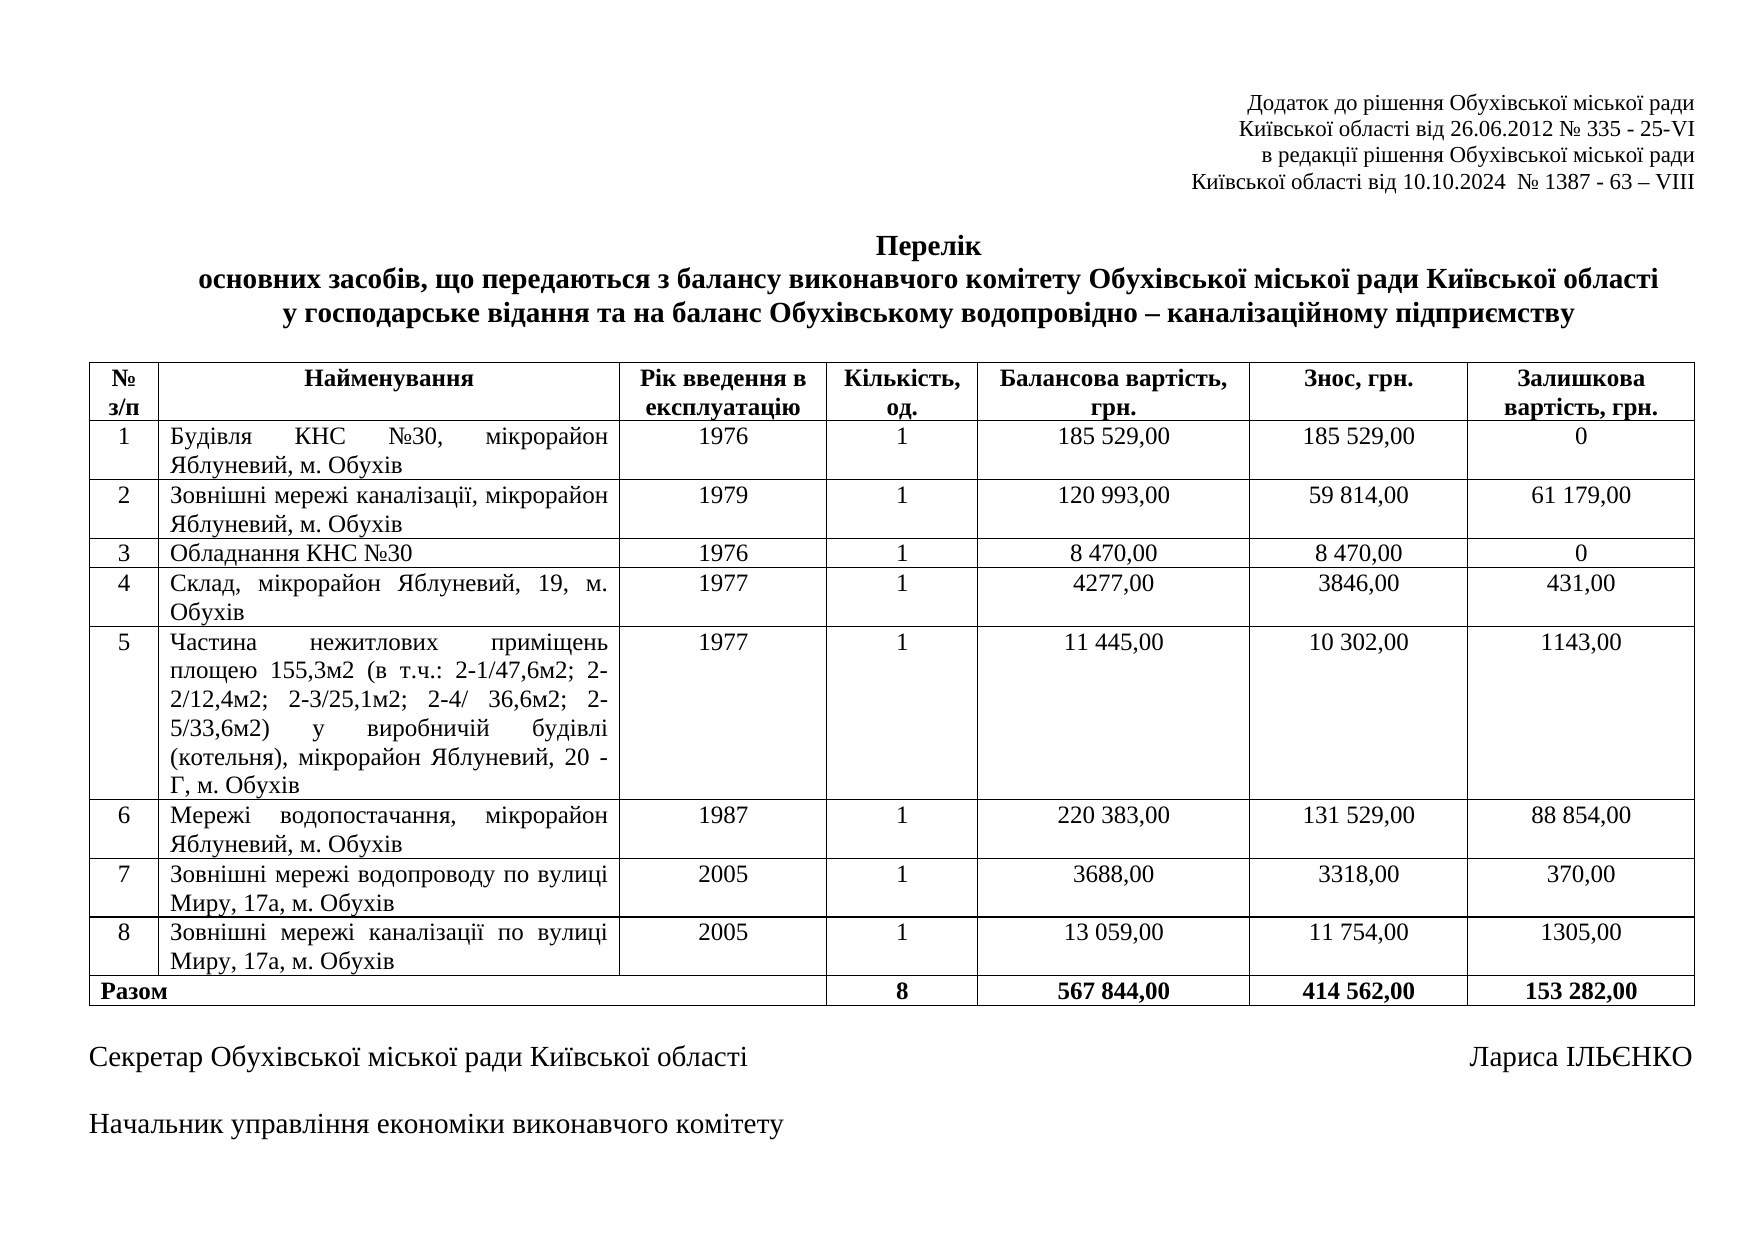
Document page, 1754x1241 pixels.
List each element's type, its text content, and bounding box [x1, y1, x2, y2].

table_cell 567 844,00 [978, 976, 1249, 1005]
table_cell 5 [90, 627, 158, 799]
table_header Кількість, од. [827, 363, 977, 420]
table_cell 1 [827, 627, 977, 799]
table_cell 61 179,00 [1468, 480, 1694, 537]
table_header Знос, грн. [1250, 363, 1467, 420]
table_cell 370,00 [1468, 859, 1694, 916]
table_cell 7 [90, 859, 158, 916]
table_cell 8 [90, 918, 158, 975]
table_cell 8 [827, 976, 977, 1005]
table_cell 59 814,00 [1250, 480, 1467, 537]
table_header Рік введення в експлуатацію [620, 363, 826, 420]
table_cell 1 [827, 918, 977, 975]
table_cell Мережі водопостачання, мікрорайон Яблуневий, м. Обухів [159, 800, 619, 858]
table_cell 1977 [620, 568, 826, 626]
text Додаток до рішення Обухівської міської ради [89, 89, 1695, 115]
table_cell 1 [90, 421, 158, 479]
table_cell 185 529,00 [978, 421, 1249, 479]
text основних засобів, що передаються з балансу виконавчого комітету Обухівської міської ради Київської області [89, 261, 1695, 295]
table_cell 13 059,00 [978, 918, 1249, 975]
table_header Найменування [159, 363, 619, 420]
table_cell 3846,00 [1250, 568, 1467, 626]
table_cell 1305,00 [1468, 918, 1694, 975]
table_cell 0 [1468, 421, 1694, 479]
table_cell 2005 [620, 859, 826, 916]
table_cell 1 [827, 480, 977, 537]
table_cell 1976 [620, 421, 826, 479]
table_cell 4 [90, 568, 158, 626]
table_cell 120 993,00 [978, 480, 1249, 537]
table_cell 414 562,00 [1250, 976, 1467, 1005]
table_cell 10 302,00 [1250, 627, 1467, 799]
table_cell 2 [90, 480, 158, 537]
table_header № з/п [90, 363, 158, 420]
table_cell Зовнішні мережі водопроводу по вулиці Миру, 17а, м. Обухів [159, 859, 619, 916]
text Начальник управління економіки виконавчого комітету [89, 1106, 1724, 1140]
table_cell 1 [827, 421, 977, 479]
table_cell 4277,00 [978, 568, 1249, 626]
table_cell 6 [90, 800, 158, 858]
table_cell Обладнання КНС №30 [159, 539, 619, 567]
table_cell 220 383,00 [978, 800, 1249, 858]
text в редакції рішення Обухівської міської ради [89, 141, 1695, 168]
table_header Залишкова вартість, грн. [1468, 363, 1694, 420]
table_cell 1 [827, 539, 977, 567]
table_cell 1977 [620, 627, 826, 799]
table_cell 8 470,00 [978, 539, 1249, 567]
table_cell 2005 [620, 918, 826, 975]
table_cell 11 445,00 [978, 627, 1249, 799]
table_cell 431,00 [1468, 568, 1694, 626]
table_cell 11 754,00 [1250, 918, 1467, 975]
table_cell 1 [827, 859, 977, 916]
table_cell 1987 [620, 800, 826, 858]
table_cell 0 [1468, 539, 1694, 567]
table_cell Зовнішні мережі каналізації по вулиці Миру, 17а, м. Обухів [159, 918, 619, 975]
table_cell 1143,00 [1468, 627, 1694, 799]
table_cell 153 282,00 [1468, 976, 1694, 1005]
table_cell 1 [827, 568, 977, 626]
table_cell 8 470,00 [1250, 539, 1467, 567]
table_cell Зовнішні мережі каналізації, мікрорайон Яблуневий, м. Обухів [159, 480, 619, 537]
table_cell Частина нежитлових приміщень площею 155,3м2 (в т.ч.: 2-1/47,6м2; 2-2/12,4м2; 2-3/25,1м2; 2-4/ 36,6м2; 2-5/33,6м2) у виробничій будівлі (котельня), мікрорайон Яблуневий, 20 - Г, м. Обухів [159, 627, 619, 799]
table_cell Склад, мікрорайон Яблуневий, 19, м. Обухів [159, 568, 619, 626]
text Секретар Обухівської міської ради Київської області Лариса ІЛЬЄНКО [89, 1039, 1724, 1073]
table_cell 3318,00 [1250, 859, 1467, 916]
table_cell 1979 [620, 480, 826, 537]
table_cell 3 [90, 539, 158, 567]
text Перелік [89, 228, 1695, 261]
text Київської області від 10.10.2024 № 1387 - 63 – VIII [89, 168, 1695, 194]
text Київської області від 26.06.2012 № 335 - 25-VІ [89, 115, 1695, 141]
table_cell 131 529,00 [1250, 800, 1467, 858]
table_cell Разом [90, 976, 826, 1005]
table_cell 185 529,00 [1250, 421, 1467, 479]
table_cell 1976 [620, 539, 826, 567]
text у господарське відання та на баланс Обухівському водопровідно – каналізаційному підприємству [89, 295, 1695, 328]
table_cell 1 [827, 800, 977, 858]
table_cell Будівля КНС №30, мікрорайон Яблуневий, м. Обухів [159, 421, 619, 479]
table_cell 3688,00 [978, 859, 1249, 916]
table_cell 88 854,00 [1468, 800, 1694, 858]
table_header Балансова вартість, грн. [978, 363, 1249, 420]
